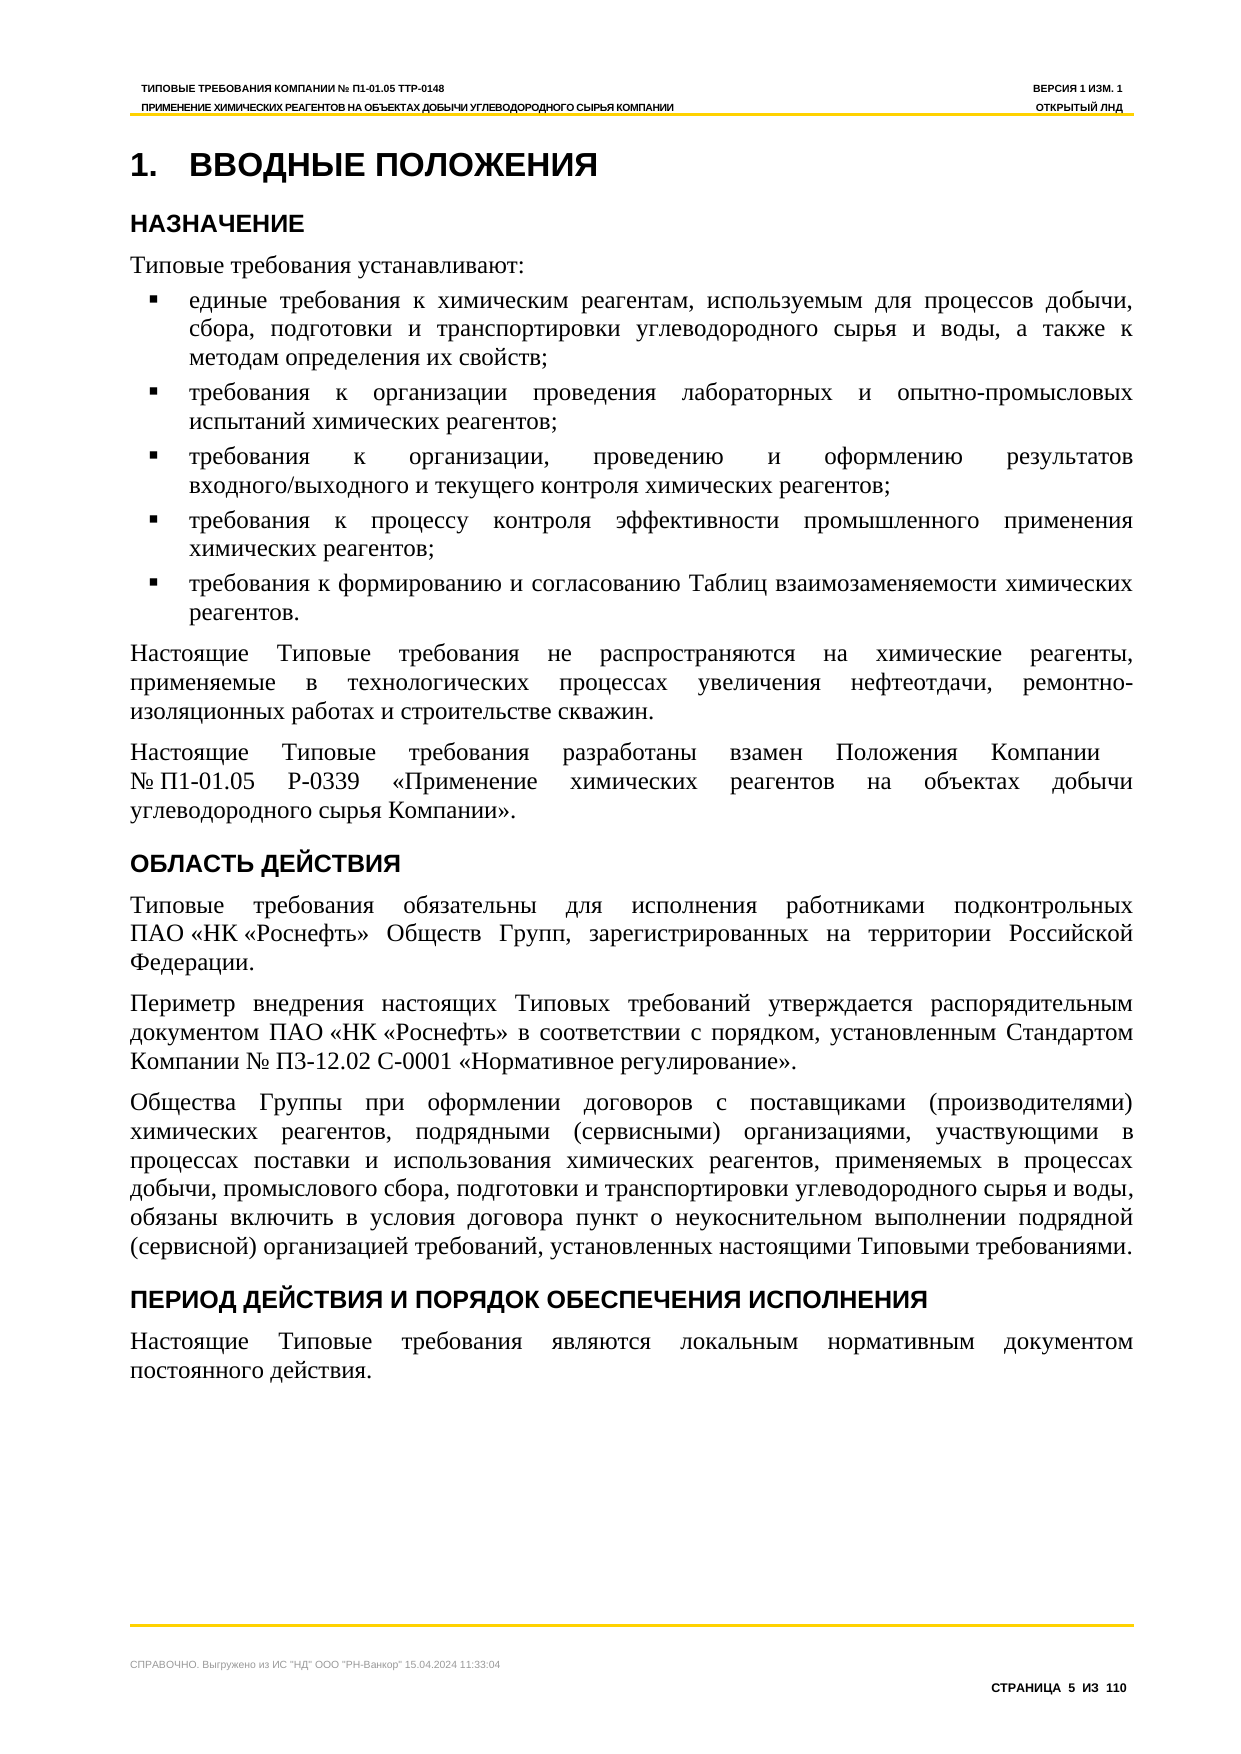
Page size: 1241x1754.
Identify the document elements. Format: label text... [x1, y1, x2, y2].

text Настоящие Типовые требования не распространяются на химические реагенты, применяемые в технологических процессах увеличения нефтеотдачи, ремонтно-изоляционных работах и строительстве скважин. [130, 638, 1134, 725]
list требования к процессу контроля эффективности промышленного применения химических реагентов; [148, 505, 1134, 562]
text Типовые требования устанавливают: [130, 250, 1134, 278]
text ОБЛАСТЬ ДЕЙСТВИЯ [130, 848, 1134, 877]
list единые требования к химическим реагентам, используемым для процессов добычи, сбора, подготовки и транспортировки углеводородного сырья и воды, а также к методам определения их свойств; [148, 285, 1134, 371]
text Периметр внедрения настоящих Типовых требований утверждается распорядительным документом ПАО «НК «Роснефть» в соответствии с порядком, установленным Стандартом Компании № П3-12.02 С-0001 «Нормативное регулирование». [130, 988, 1134, 1075]
text Типовые требования обязательны для исполнения работниками подконтрольных ПАО «НК «Роснефть» Обществ Групп, зарегистрированных на территории Российской Федерации. [130, 890, 1134, 976]
list требования к организации, проведению и оформлению результатов входного/выходного и текущего контроля химических реагентов; [148, 441, 1134, 498]
list требования к организации проведения лабораторных и опытно-промысловых испытаний химических реагентов; [148, 377, 1134, 435]
text Настоящие Типовые требования являются локальным нормативным документом постоянного действия. [130, 1326, 1134, 1383]
text ПЕРИОД ДЕЙСТВИЯ И ПОРЯДОК ОБЕСПЕЧЕНИЯ ИСПОЛНЕНИЯ [130, 1285, 1134, 1313]
text Общества Группы при оформлении договоров с поставщиками (производителями) химических реагентов, подрядными (сервисными) организациями, участвующими в процессах поставки и использования химических реагентов, применяемых в процессах добычи, промыслового сбора, подготовки и транспортировки углеводородного сырья и воды, обязаны включить в условия договора пункт о неукоснительном выполнении подрядной (сервисной) организацией требований, установленных настоящими Типовыми требованиями. [130, 1087, 1134, 1260]
text Настоящие Типовые требования разработаны взамен Положения Компании № П1-01.05 Р-0339 «Применение химических реагентов на объектах добычи углеводородного сырья Компании». [130, 737, 1134, 823]
list требования к формированию и согласованию Таблиц взаимозаменяемости химических реагентов. [148, 568, 1134, 626]
list ВВОДНЫЕ ПОЛОЖЕНИЯ [130, 145, 1134, 183]
text НАЗНАЧЕНИЕ [130, 208, 1134, 237]
